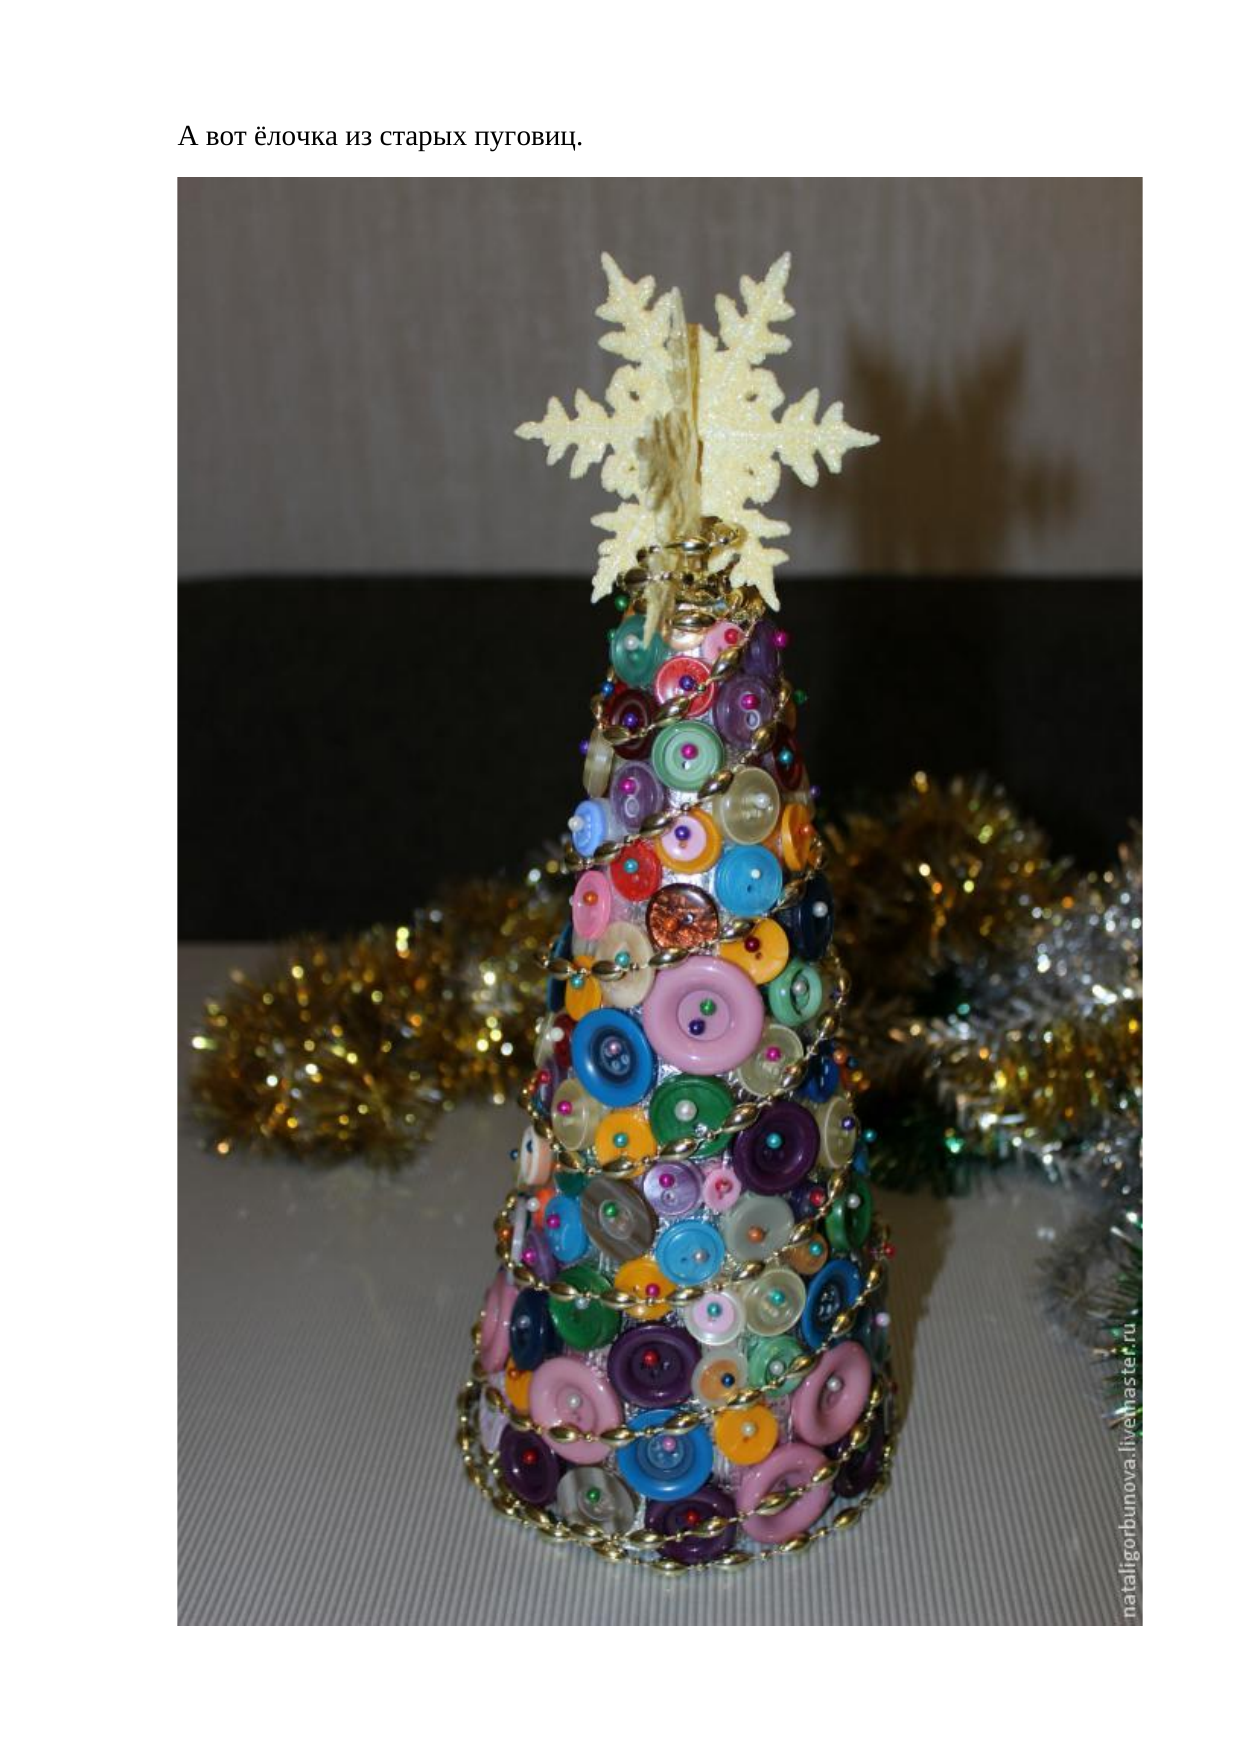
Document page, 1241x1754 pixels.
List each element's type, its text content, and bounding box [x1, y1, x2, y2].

text А вот ёлочка из старых пуговиц. [177, 118, 1152, 152]
picture [177, 177, 1143, 1626]
